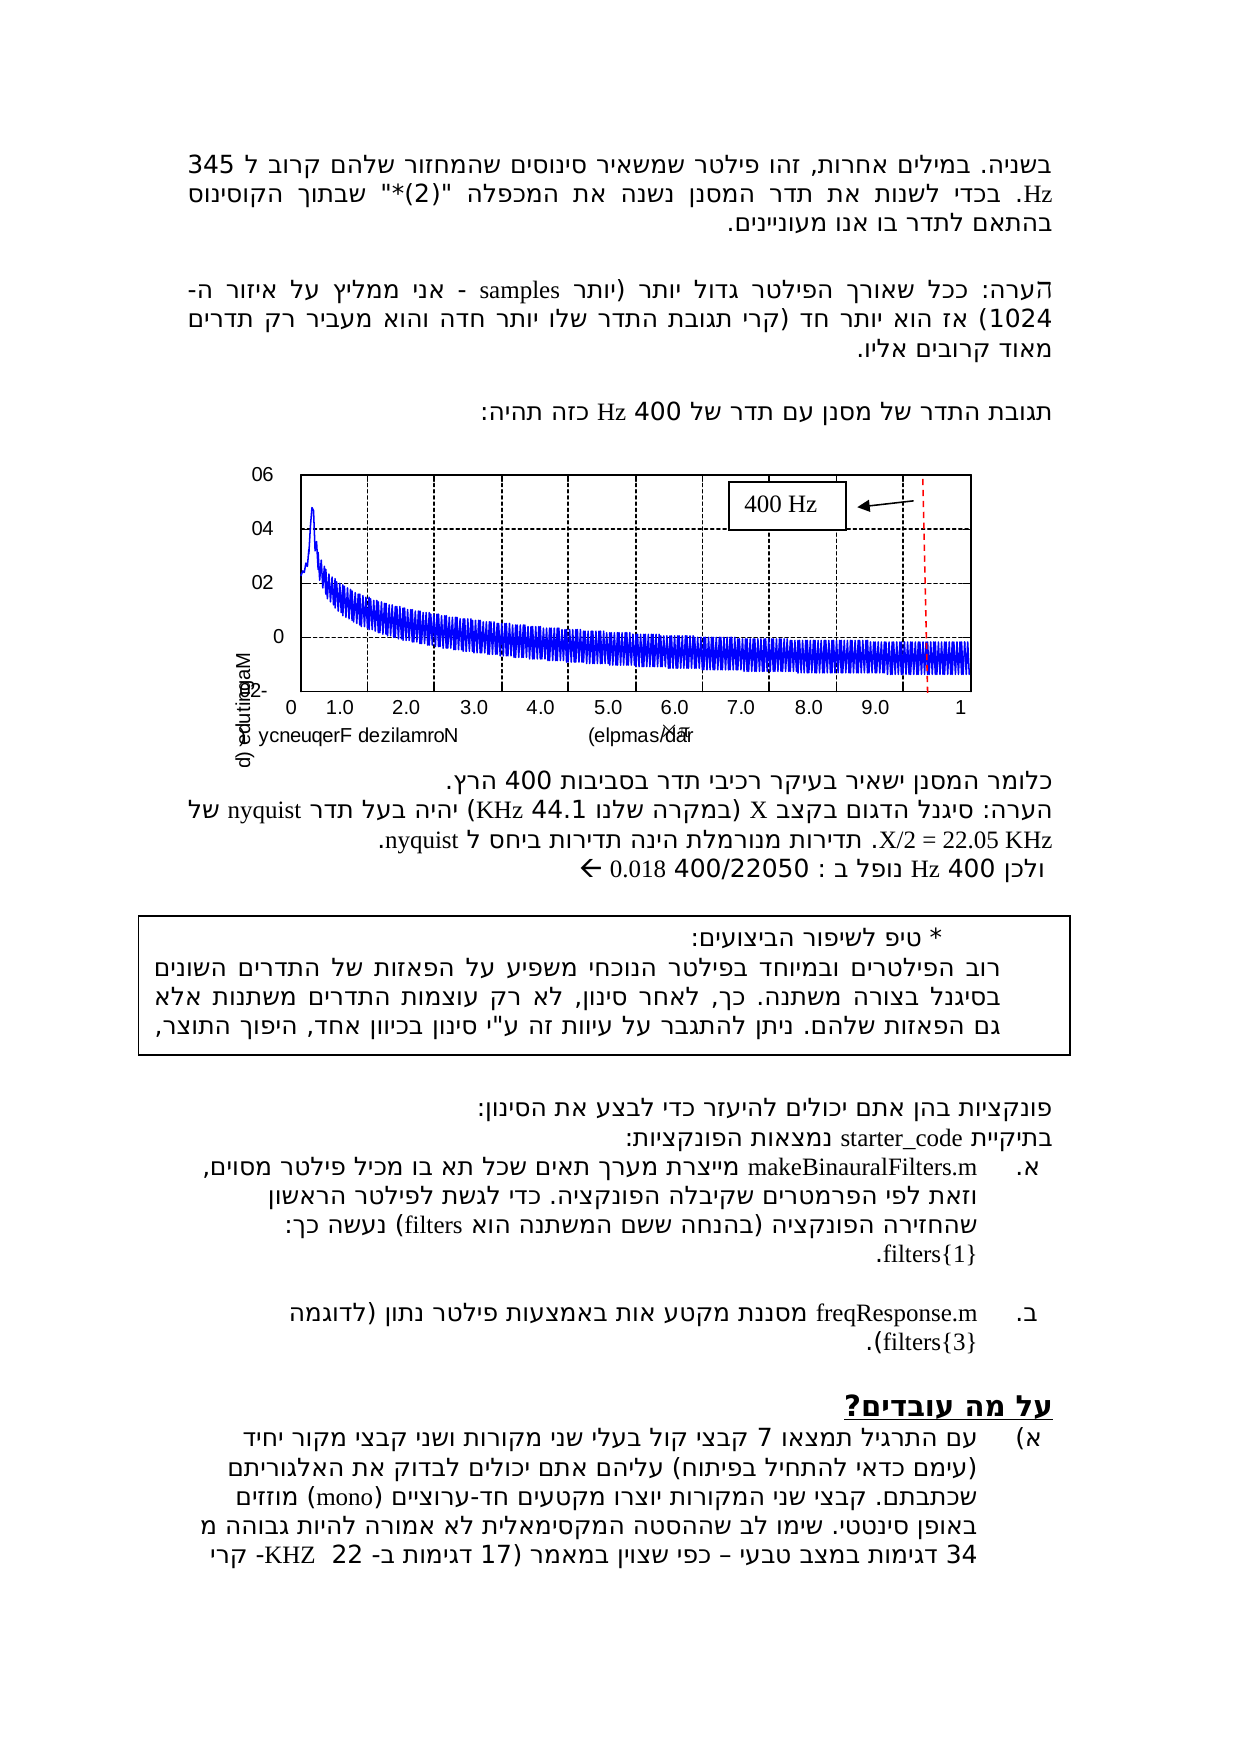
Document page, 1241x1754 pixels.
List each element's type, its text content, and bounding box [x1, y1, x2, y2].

text בתיקיית starter_code נמצאות הפונקציות: [187, 1123, 1053, 1152]
text תגובת התדר של מסנן עם תדר של 400 Hz כזה תהיה: [187, 397, 1053, 426]
text הערה: סיגנל הדגום בקצב X (במקרה שלנו 44.1 KHz) יהיה בעל תדר nyquist של X/2 = 22.05 KHz. תדירות מנורמלת הינה תדירות ביחס ל nyquist. [187, 796, 1053, 854]
text פונקציות בהן אתם יכולים להיעזר כדי לבצע את הסינון: [187, 1093, 1053, 1123]
text הערה: ככל שאורך הפילטר גדול יותר (יותר samples - אני ממליץ על איזור ה- 1024) אז הוא יותר חד (קרי תגובת התדר שלו יותר חדה והוא מעביר רק תדרים מאוד קרובים אליו. [187, 271, 1053, 363]
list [187, 1424, 1015, 1570]
list makeBinauralFilters.m מייצרת מערך תאים שכל תא בו מכיל פילטר מסוים, וזאת לפי הפרמטרים שקיבלה הפונקציה. כדי לגשת לפילטר הראשון שהחזירה הפונקציה (בהנחה ששם המשתנה הוא filters) נעשה כך: filters{1}. [187, 1152, 1015, 1269]
text כלומר המסנן ישאיר בעיקר רכיבי תדר בסביבות 400 הרץ. [187, 766, 1053, 796]
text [187, 150, 1053, 238]
text על מה עובדים? [187, 1390, 1053, 1424]
list freqResponse.m מסננת מקטע אות באמצעות פילטר נתון (לדוגמה filters{3}). [187, 1298, 1015, 1356]
text ולכן 400 Hz נופל ב : 400/22050 0.018 [187, 854, 1053, 883]
